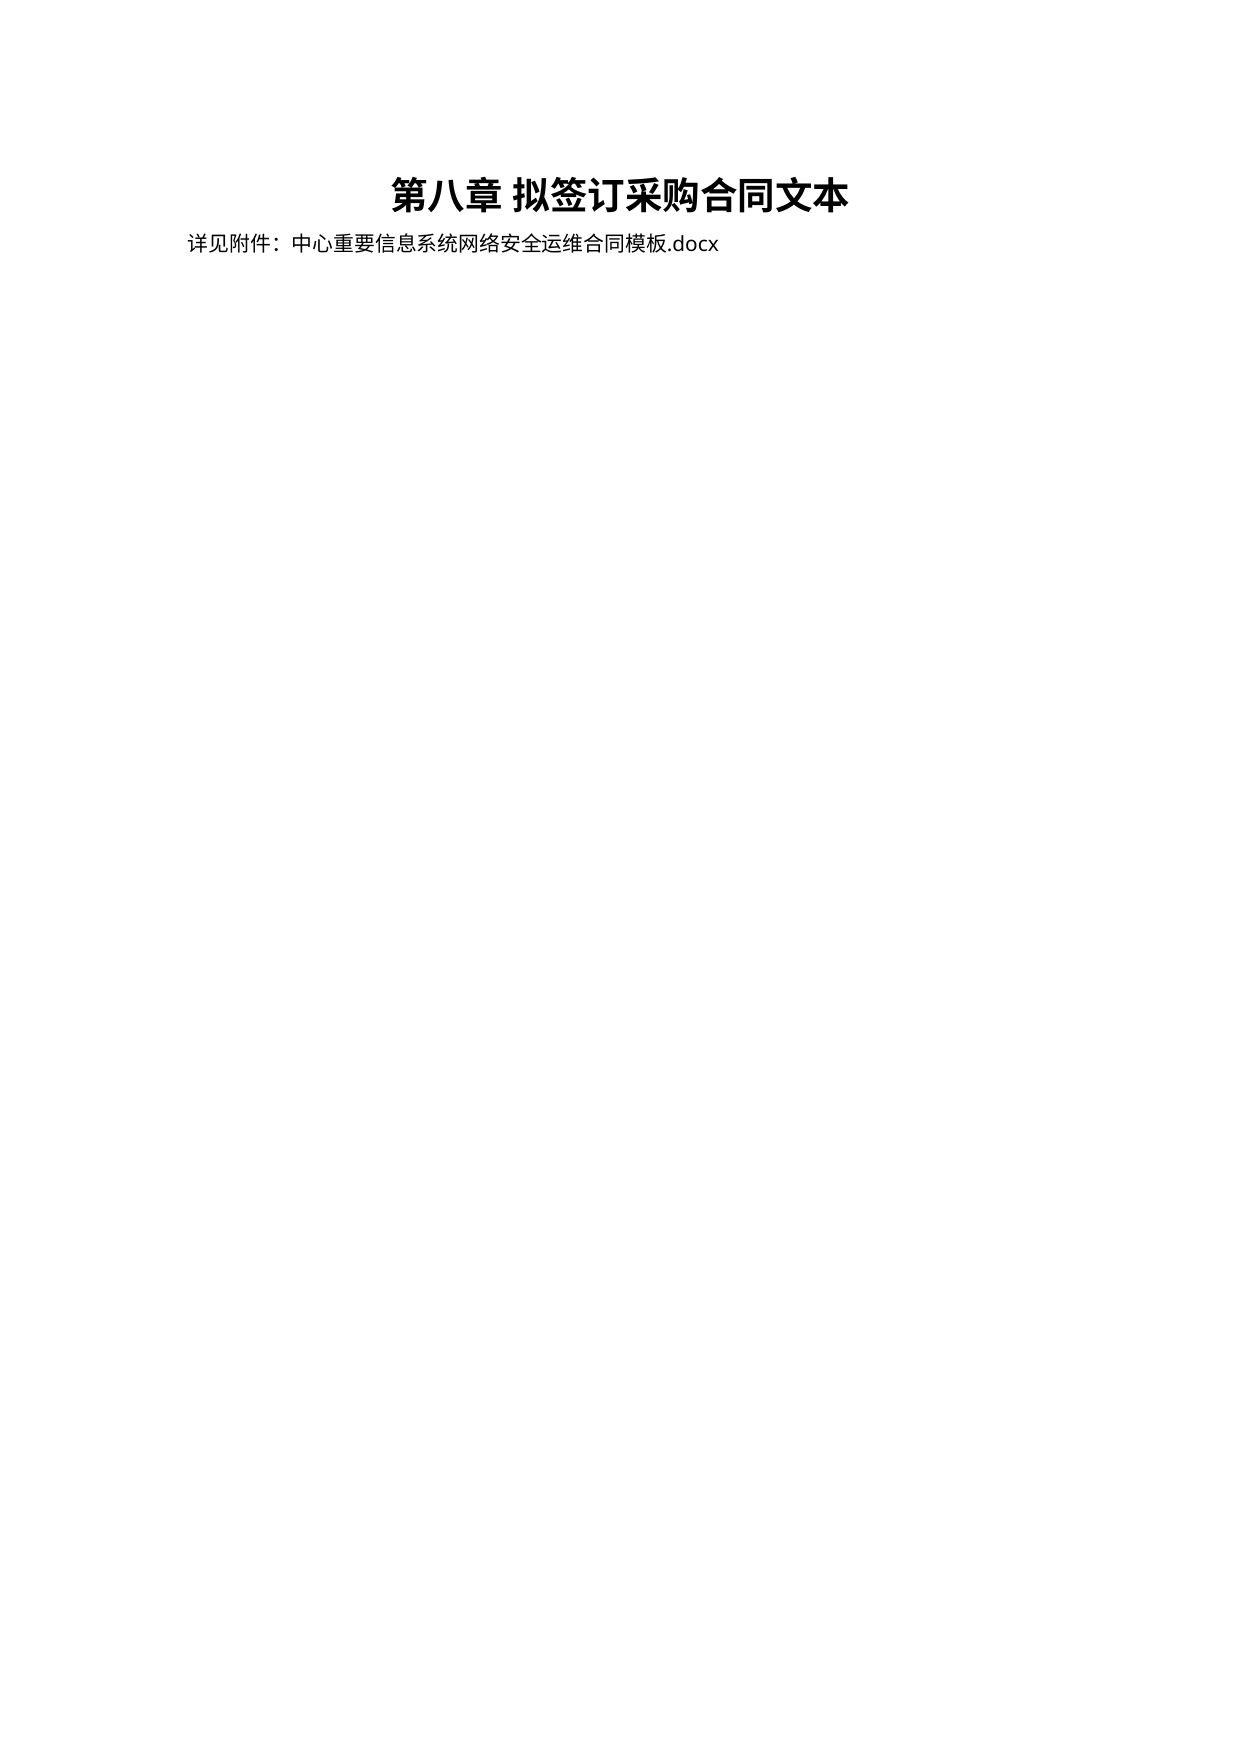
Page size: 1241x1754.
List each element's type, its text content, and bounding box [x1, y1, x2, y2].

text 详见附件：中心重要信息系统网络安全运维合同模板.docx [187, 227, 1053, 259]
text 第八章 拟签订采购合同文本 [187, 162, 1053, 227]
